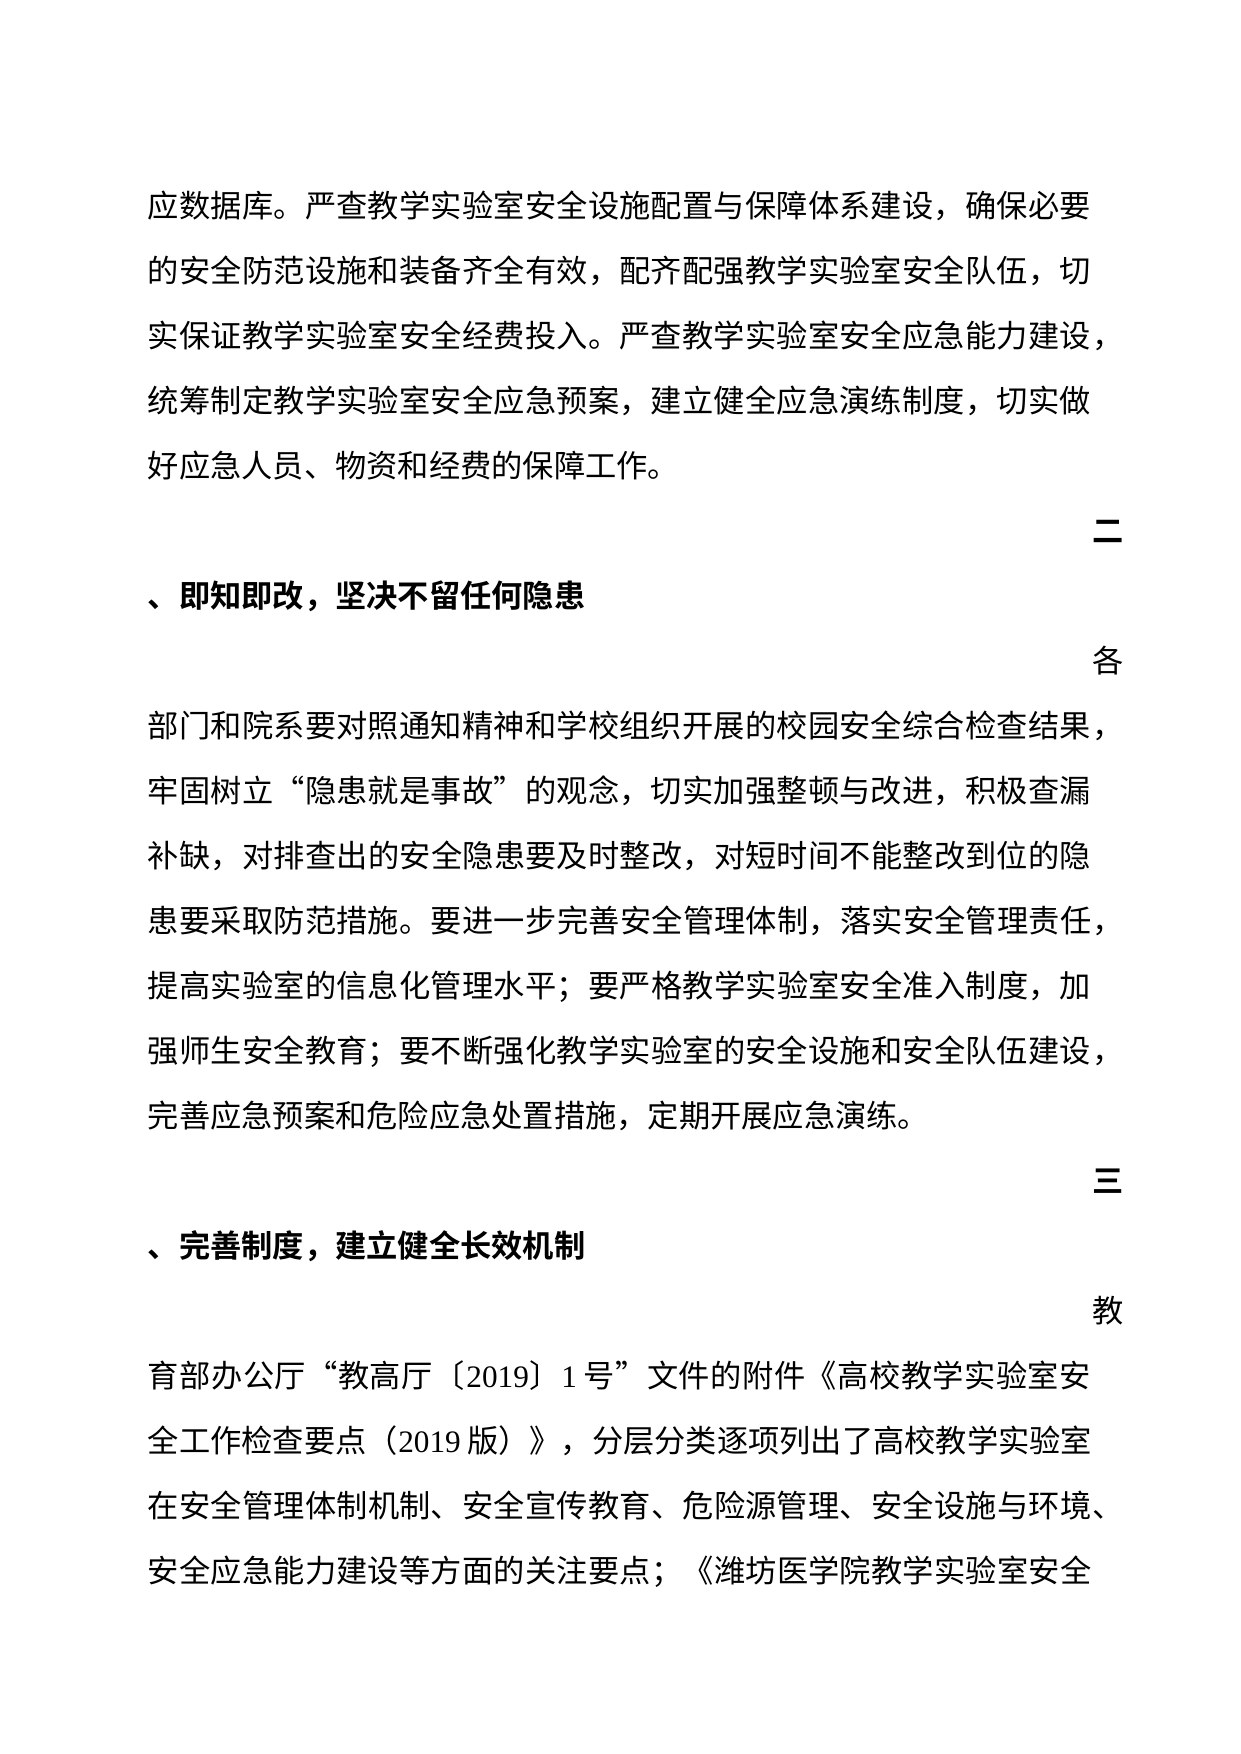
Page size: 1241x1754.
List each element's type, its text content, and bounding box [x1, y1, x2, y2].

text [148, 1276, 1092, 1601]
text 各部门和院系要对照通知精神和学校组织开展的校园安全综合检查结果，牢固树立“隐患就是事故”的观念，切实加强整顿与改进，积极查漏补缺，对排查出的安全隐患要及时整改，对短时间不能整改到位的隐患要采取防范措施。要进一步完善安全管理体制，落实安全管理责任，提高实验室的信息化管理水平；要严格教学实验室安全准入制度，加强师生安全教育；要不断强化教学实验室的安全设施和安全队伍建设，完善应急预案和危险应急处置措施，定期开展应急演练。 [148, 626, 1092, 1146]
text 三、完善制度，建立健全长效机制 [148, 1146, 1092, 1276]
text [148, 171, 1092, 496]
text 二、即知即改，坚决不留任何隐患 [148, 496, 1092, 626]
